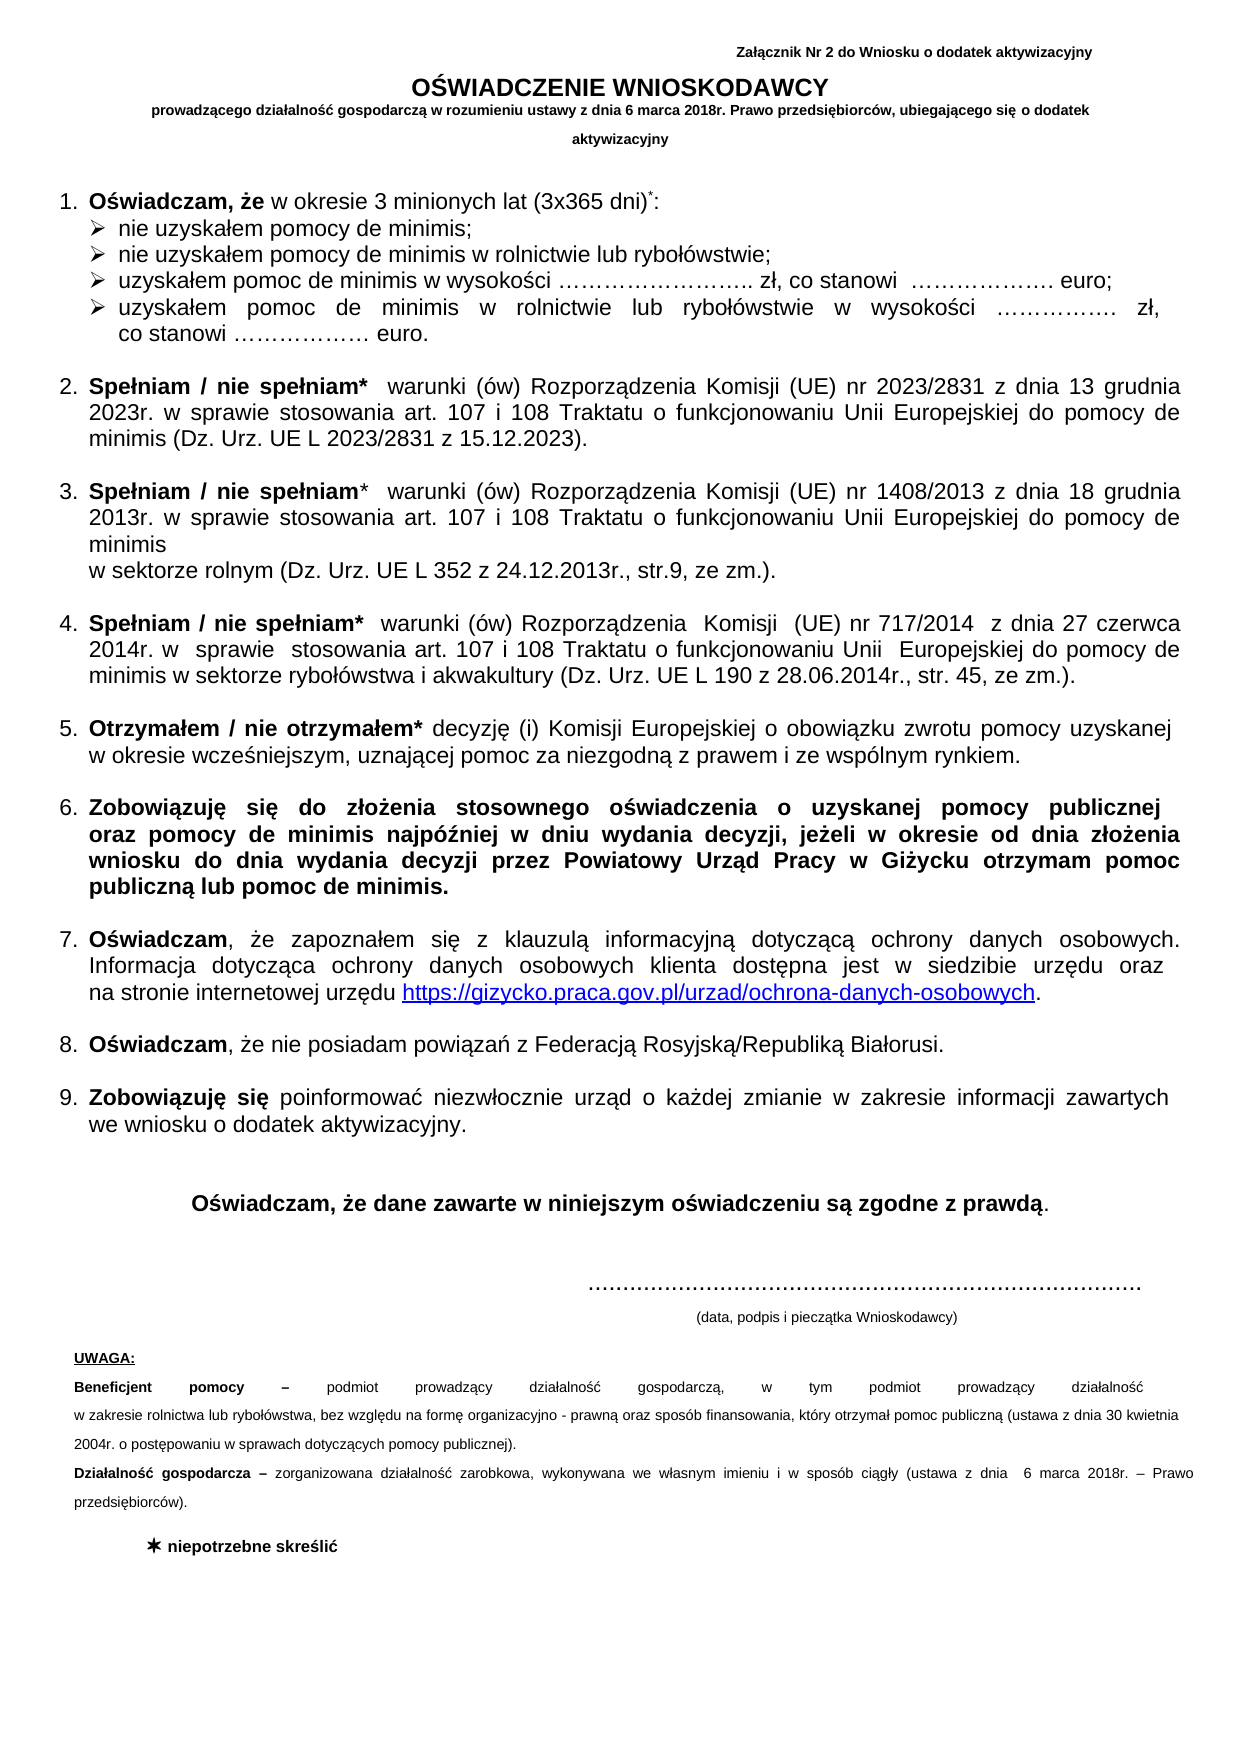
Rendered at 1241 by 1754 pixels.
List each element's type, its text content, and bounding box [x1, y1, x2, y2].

list Zobowiązuję się do złożenia stosownego oświadczenia o uzyskanej pomocy publicznej oraz pomocy de minimis najpóźniej w dniu wydania decyzji, jeżeli w okresie od dnia złożenia wniosku do dnia wydania decyzji przez Powiatowy Urząd Pracy w Giżycku otrzymam pomoc publiczną lub pomoc de minimis. [59, 794, 1181, 900]
text OŚWIADCZENIE WNIOSKODAWCY [148, 73, 1093, 102]
list Oświadczam, że zapoznałem się z klauzulą informacyjną dotyczącą ochrony danych osobowych. Informacja dotycząca ochrony danych osobowych klienta dostępna jest w siedzibie urzędu oraz na stronie internetowej urzędu https://gizycko.praca.gov.pl/urzad/ochrona-danych-osobowych. [59, 926, 1181, 1005]
text Załącznik Nr 2 do Wniosku o dodatek aktywizacyjny [148, 44, 1093, 73]
list Oświadczam, że w okresie 3 minionych lat (3x365 dni)*: [59, 188, 1093, 214]
text niepotrzebne skreślić [148, 1535, 1093, 1557]
list nie uzyskałem pomocy de minimis; [89, 214, 1211, 241]
list Oświadczam, że nie posiadam powiązań z Federacją Rosyjską/Republiką Białorusi. [59, 1031, 1181, 1058]
text ................................................................................ [148, 1267, 1181, 1296]
text Beneficjent pomocy – podmiot prowadzący działalność gospodarczą, w tym podmiot prowadzący działalność w zakresie rolnictwa lub rybołówstwa, bez względu na formę organizacyjno - prawną oraz sposób finansowania, który otrzymał pomoc publiczną (ustawa z dnia 30 kwietnia 2004r. o postępowaniu w sprawach dotyczących pomocy publicznej). [74, 1378, 1181, 1465]
list uzyskałem pomoc de minimis w rolnictwie lub rybołówstwie w wysokości ……………. zł, co stanowi ……………… euro. [89, 293, 1181, 346]
list Spełniam / nie spełniam* warunki (ów) Rozporządzenia Komisji (UE) nr 717/2014 z dnia 27 czerwca 2014r. w sprawie stosowania art. 107 i 108 Traktatu o funkcjonowaniu Unii Europejskiej do pomocy de minimis w sektorze rybołówstwa i akwakultury (Dz. Urz. UE L 190 z 28.06.2014r., str. 45, ze zm.). [59, 610, 1181, 689]
list Spełniam / nie spełniam* warunki (ów) Rozporządzenia Komisji (UE) nr 2023/2831 z dnia 13 grudnia 2023r. w sprawie stosowania art. 107 i 108 Traktatu o funkcjonowaniu Unii Europejskiej do pomocy de minimis (Dz. Urz. UE L 2023/2831 z 15.12.2023). [59, 373, 1181, 452]
list Spełniam / nie spełniam* warunki (ów) Rozporządzenia Komisji (UE) nr 1408/2013 z dnia 18 grudnia 2013r. w sprawie stosowania art. 107 i 108 Traktatu o funkcjonowaniu Unii Europejskiej do pomocy de minimis w sektorze rolnym (Dz. Urz. UE L 352 z 24.12.2013r., str.9, ze zm.). [59, 478, 1181, 583]
list Otrzymałem / nie otrzymałem* decyzję (i) Komisji Europejskiej o obowiązku zwrotu pomocy uzyskanej w okresie wcześniejszym, uznającej pomoc za niezgodną z prawem i ze wspólnym rynkiem. [59, 715, 1181, 768]
text Działalność gospodarcza – zorganizowana działalność zarobkowa, wykonywana we własnym imieniu i w sposób ciągły (ustawa z dnia 6 marca 2018r. – Prawo przedsiębiorców). [74, 1465, 1196, 1522]
list uzyskałem pomoc de minimis w wysokości …………………….. zł, co stanowi ………………. euro; [89, 267, 1181, 293]
list nie uzyskałem pomocy de minimis w rolnictwie lub rybołówstwie; [89, 241, 1093, 267]
text UWAGA: [74, 1350, 1093, 1378]
text Oświadczam, że dane zawarte w niniejszym oświadczeniu są zgodne z prawdą. [148, 1189, 1093, 1216]
text prowadzącego działalność gospodarczą w rozumieniu ustawy z dnia 6 marca 2018r. Prawo przedsiębiorców, ubiegającego się o dodatek aktywizacyjny [148, 102, 1093, 159]
text (data, podpis i pieczątka Wnioskodawcy) [148, 1308, 1093, 1337]
list Zobowiązuję się poinformować niezwłocznie urząd o każdej zmianie w zakresie informacji zawartych we wniosku o dodatek aktywizacyjny. [59, 1084, 1181, 1137]
